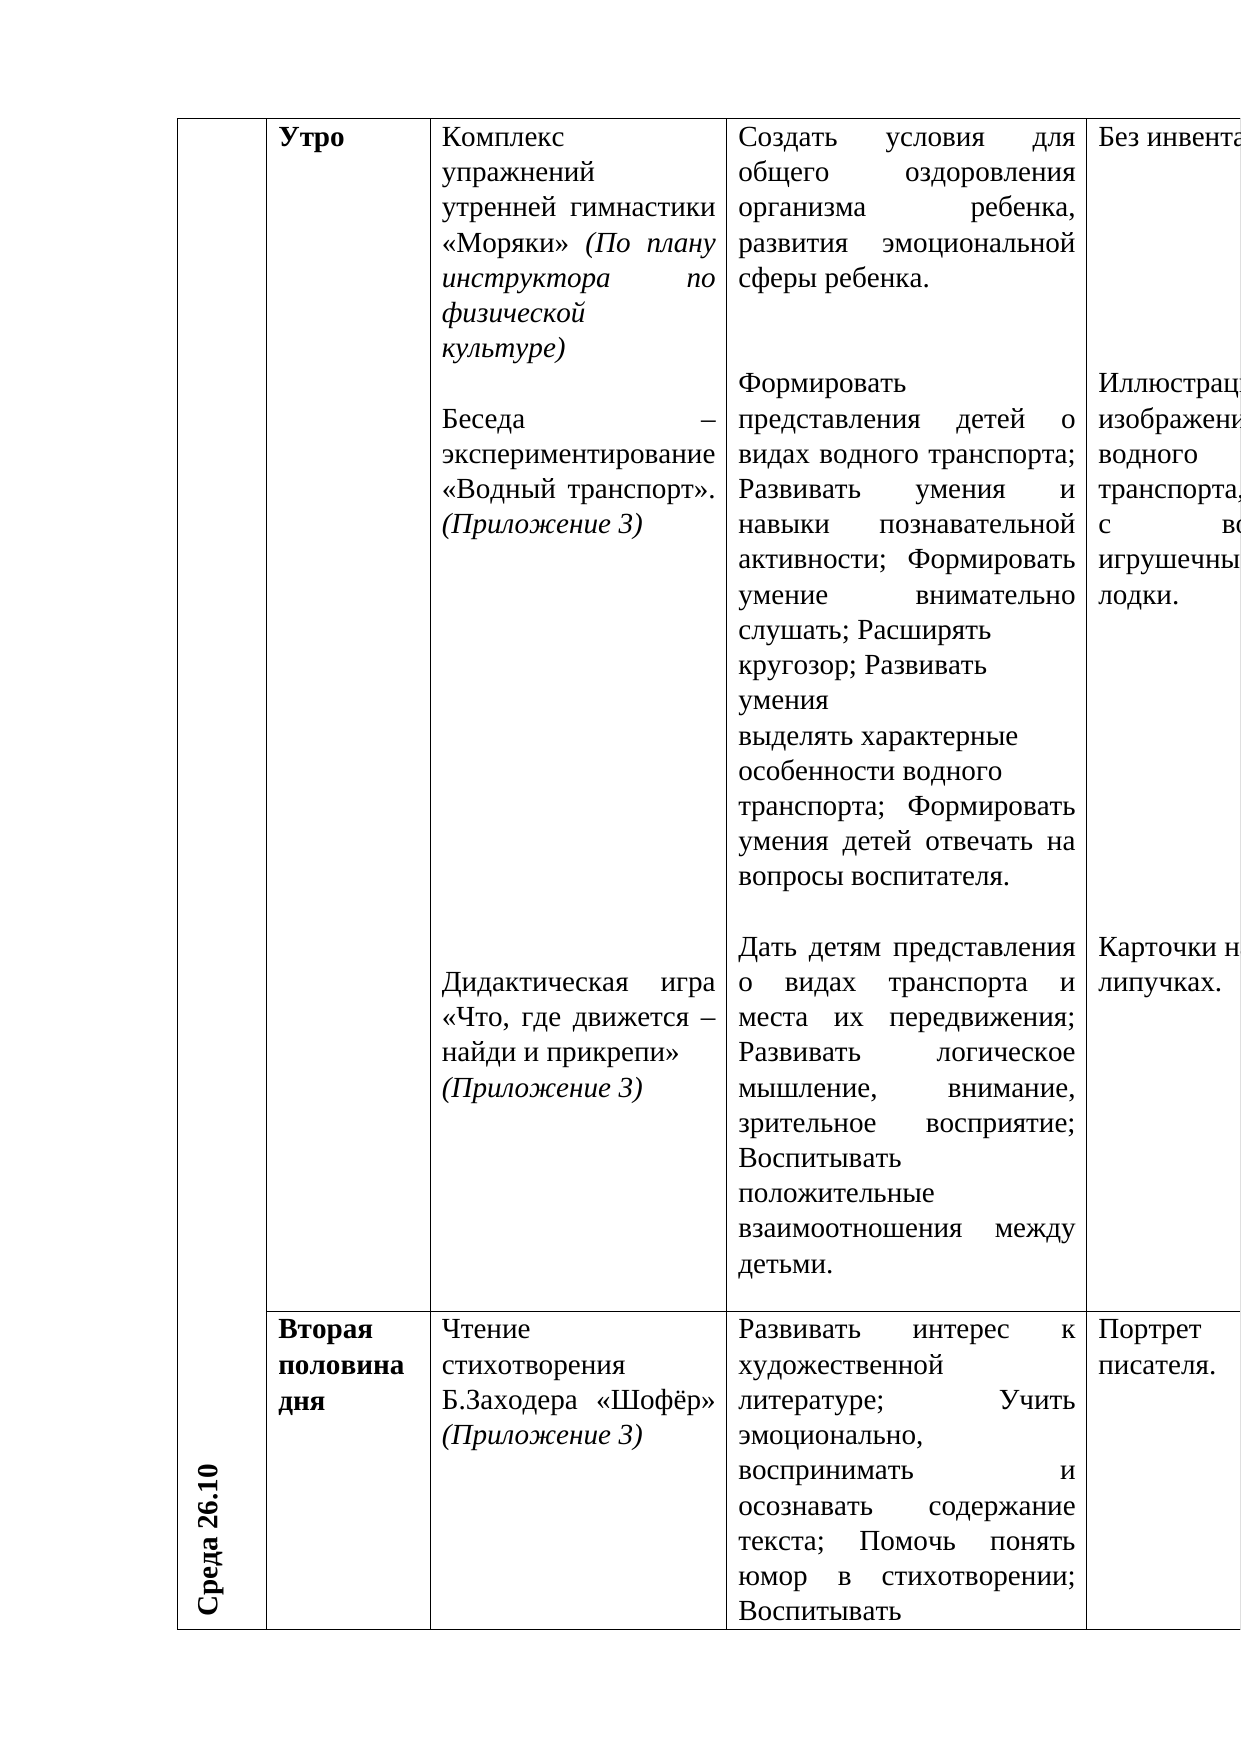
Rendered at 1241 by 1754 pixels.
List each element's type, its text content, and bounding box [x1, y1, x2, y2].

table_cell Без инвентаря. Иллюстрации с изображение водного транспорта, таз с водой, игрушечные лодки. Карточки на липучках. [1087, 119, 1240, 1311]
table_cell Утро [267, 119, 430, 1311]
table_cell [431, 1312, 726, 1628]
table_cell Создать условия для общего оздоровления организма ребенка, развития эмоциональной сферы ребенка. Формировать представления детей о видах водного транспорта; Развивать умения и навыки познавательной активности; Формировать умение внимательно слушать; Расширять кругозор; Развивать умения выделять характерные особенности водного транспорта; Формировать умения детей отвечать на вопросы воспитателя. Дать детям представления о видах транспорта и места их передвижения; Развивать логическое мышление, внимание, зрительное восприятие; Воспитывать положительные взаимоотношения между детьми. [727, 119, 1086, 1311]
table_cell Среда 26.10 [178, 119, 266, 1628]
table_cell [727, 1312, 1086, 1628]
table_cell Вторая половина дня [267, 1312, 430, 1628]
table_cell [1087, 1312, 1240, 1628]
table_cell Комплекс упражнений утренней гимнастики «Моряки» (По плану инструктора по физической культуре) Беседа – экспериментирование «Водный транспорт». (Приложение 3) Дидактическая игра «Что, где движется – найди и прикрепи» (Приложение 3) [431, 119, 726, 1311]
